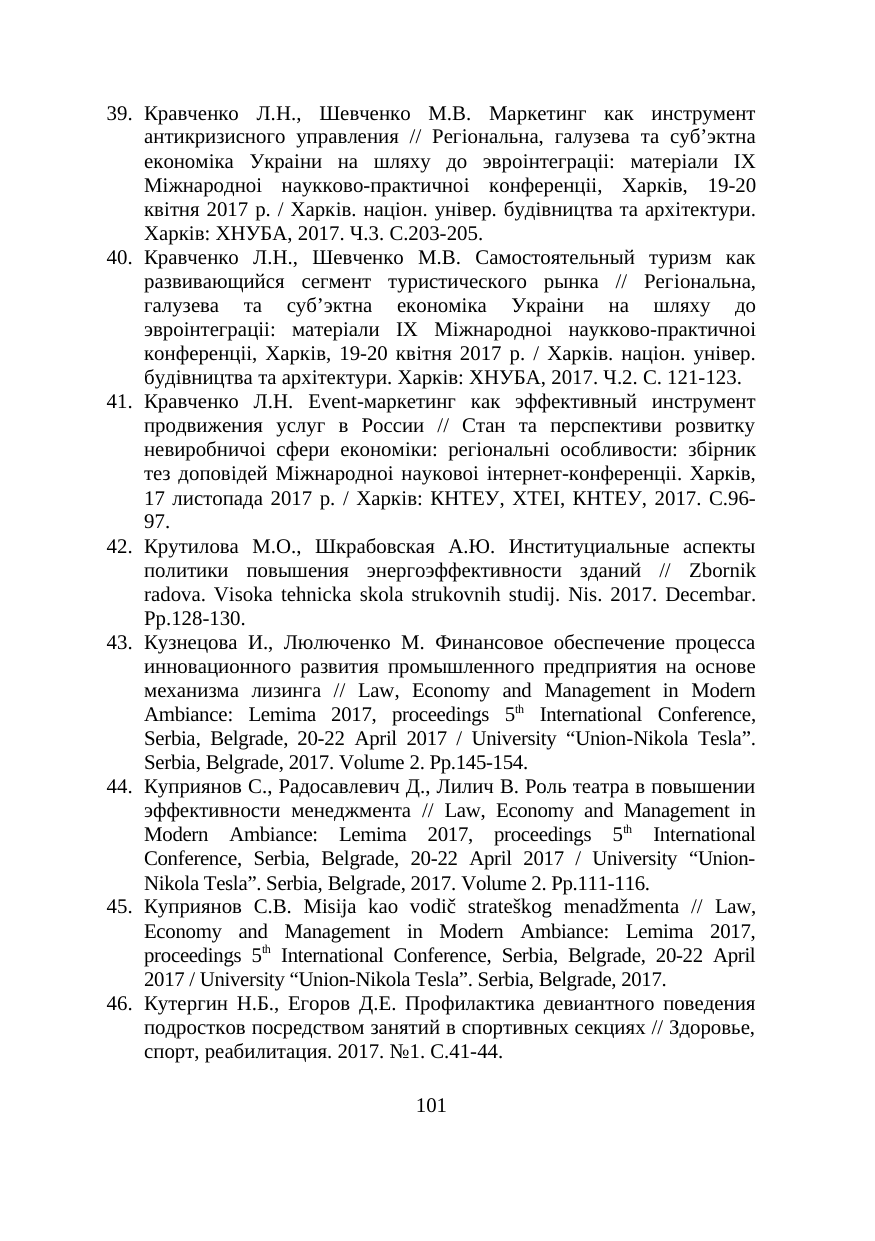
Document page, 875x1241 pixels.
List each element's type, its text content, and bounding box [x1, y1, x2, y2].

list Куприянов С., Радосавлевич Д., Лилич В. Роль театра в повышении эффективности менеджмента // Law, Economy and Management in Modern Ambiance: Lemima 2017, proceedings 5th International Conference, Serbia, Belgrade, 20-22 April 2017 / University “Union-Nikola Tesla”. Serbia, Belgrade, 2017. Volume 2. Рр.111-116. [106, 774, 756, 894]
list Кравченко Л.Н., Шевченко М.В. Маркетинг как инструмент антикризисного управления // Регiональна, галузева та суб’эктна економiка Украiни на шляху до эвроiнтеграцii: матерiали IX Мiжнародноi наукково-практичноi конференцii, Харкiв, 19-20 квiтня 2017 р. / Харкiв. нацiон. унiвер. будiвництва та архiтектури. Харкiв: ХНУБА, 2017. Ч.3. С.203-205. [106, 100, 756, 245]
list Кутергин Н.Б., Егоров Д.Е. Профилактика девиантного поведения подростков посредством занятий в спортивных секциях // Здоровье, спорт, реабилитация. 2017. №1. С.41-44. [106, 991, 756, 1063]
list Кузнецова И., Люлюченко М. Финансовое обеспечение процесса инновационного развития промышленного предприятия на основе механизма лизинга // Law, Economy and Management in Modern Ambiance: Lemima 2017, proceedings 5th International Conference, Serbia, Belgrade, 20-22 April 2017 / University “Union-Nikola Tesla”. Serbia, Belgrade, 2017. Volume 2. Рр.145-154. [106, 630, 756, 774]
list Кравченко Л.Н., Шевченко М.В. Самостоятельный туризм как развивающийся сегмент туристического рынка // Регiональна, галузева та суб’эктна економiка Украiни на шляху до эвроiнтеграцii: матерiали IX Мiжнародноi наукково-практичноi конференцii, Харкiв, 19-20 квiтня 2017 р. / Харкiв. нацiон. унiвер. будiвництва та архiтектури. Харкiв: ХНУБА, 2017. Ч.2. С. 121-123. [106, 245, 756, 389]
list Куприянов С.В. Misija kao vodič strateškog menadžmenta // Law, Economy and Management in Modern Ambiance: Lemima 2017, proceedings 5th International Conference, Serbia, Belgrade, 20-22 April 2017 / University “Union-Nikola Tesla”. Serbia, Belgrade, 2017. [106, 894, 756, 991]
list Крутилова М.О., Шкрабовская А.Ю. Институциальные аспекты политики повышения энергоэффективности зданий // Zbornik radova. Visoka tehnicka skola strukovnih studij. Nis. 2017. Decembar. Pp.128-130. [106, 533, 756, 630]
list Кравченко Л.Н. Event-маркетинг как эффективный инструмент продвижения услуг в России // Стан та перспективи розвитку невиробничоi сфери економiки: регiональнi особливости: збiрник тез доповiдей Мiжнародноi науковоi iнтернет-конференцii. Харкiв, 17 листопада 2017 р. / Харкiв: КНТЕУ, ХТЕI, КНТЕУ, 2017. С.96-97. [106, 389, 756, 533]
